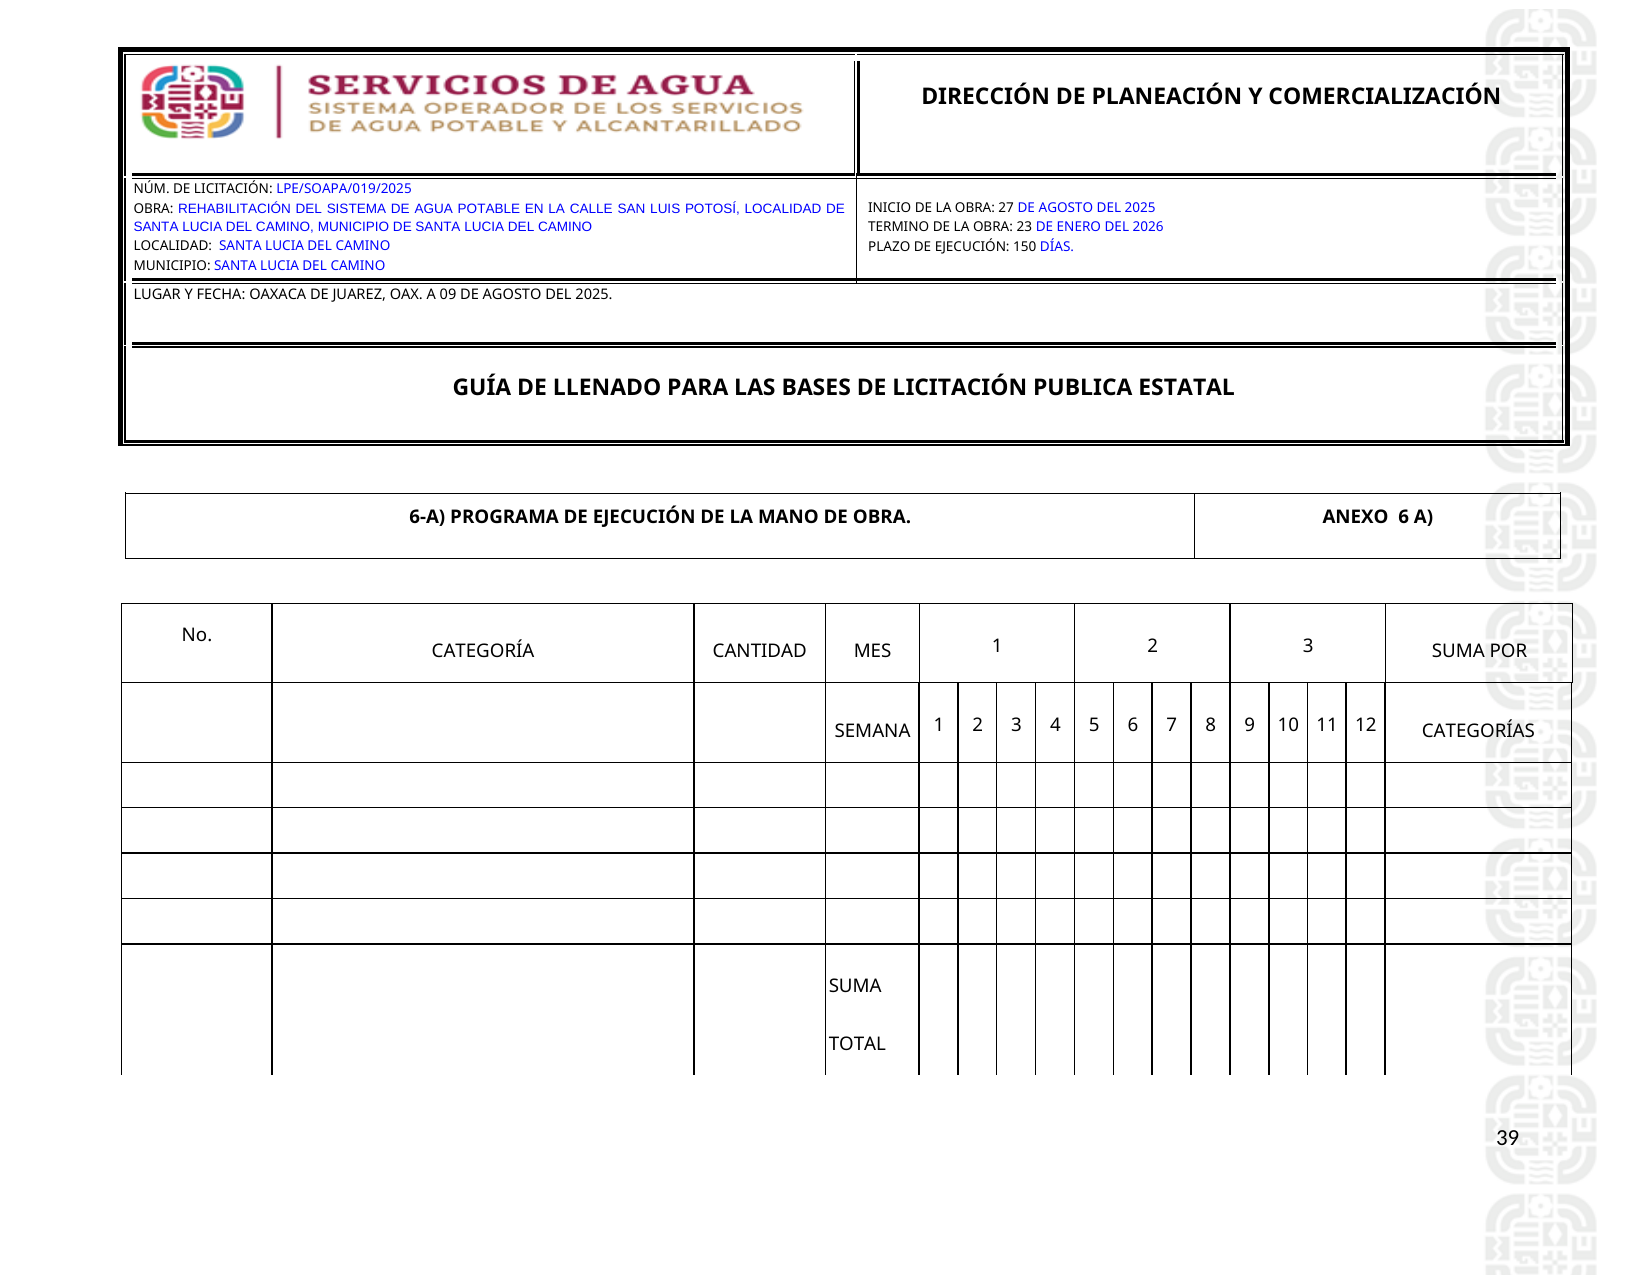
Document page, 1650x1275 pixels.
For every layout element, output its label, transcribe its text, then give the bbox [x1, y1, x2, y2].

table_cell [959, 763, 996, 807]
table_cell [1308, 945, 1345, 1075]
table_cell [1231, 854, 1268, 898]
table_cell [1153, 945, 1190, 1075]
table_header 6-A) PROGRAMA DE EJECUCIÓN DE LA MANO DE OBRA. [126, 494, 1194, 558]
table_cell [695, 683, 825, 761]
table_cell [1153, 899, 1190, 943]
table_cell 11 [1308, 683, 1345, 761]
table_cell [122, 945, 271, 1075]
table_cell [1386, 899, 1571, 943]
table_cell [997, 899, 1035, 943]
table_cell [1036, 854, 1074, 898]
table_cell [997, 945, 1035, 1075]
table_cell [122, 808, 271, 852]
table_cell [1347, 808, 1384, 852]
table_cell 2 [959, 683, 996, 761]
table_cell [1386, 945, 1571, 1075]
table_header SUMA POR [1386, 604, 1572, 682]
table_cell [1347, 899, 1384, 943]
table_header CATEGORÍA [273, 604, 693, 682]
table_cell [1192, 854, 1229, 898]
table_cell [695, 808, 825, 852]
table_cell [1270, 899, 1307, 943]
table_header ANEXO 6 A) [1195, 494, 1560, 558]
picture [137, 57, 811, 151]
table_cell [1347, 763, 1384, 807]
table_cell CATEGORÍAS [1386, 683, 1571, 761]
table_cell [122, 763, 271, 807]
table_cell [273, 683, 693, 761]
table_cell 12 [1347, 683, 1384, 761]
table_cell [1114, 854, 1151, 898]
picture [1470, 90, 1477, 101]
table_cell [1192, 763, 1229, 807]
picture [1470, 9, 1600, 1275]
table_cell [1347, 854, 1384, 898]
table_cell [997, 854, 1035, 898]
table_cell 8 [1192, 683, 1229, 761]
table_cell [1153, 763, 1190, 807]
table_cell [826, 854, 918, 898]
table_header 3 [1231, 604, 1385, 682]
table_cell [1386, 854, 1571, 898]
table_cell [1231, 945, 1268, 1075]
table_cell [1347, 945, 1384, 1075]
table_cell [1231, 808, 1268, 852]
table_header MES [826, 604, 919, 682]
table_cell [1308, 854, 1345, 898]
table_cell [1308, 899, 1345, 943]
table_cell SEMANA [826, 683, 918, 761]
table_cell [1075, 945, 1113, 1075]
table_cell [1036, 763, 1074, 807]
table_cell [1075, 808, 1113, 852]
table_cell [1270, 854, 1307, 898]
table_cell [997, 808, 1035, 852]
table_cell [1036, 899, 1074, 943]
table_cell [1075, 899, 1113, 943]
table_cell [273, 763, 693, 807]
table_cell [1270, 808, 1307, 852]
table_cell [273, 854, 693, 898]
table_cell [1114, 808, 1151, 852]
table_cell [695, 763, 825, 807]
table_cell [1114, 945, 1151, 1075]
table_cell [1075, 763, 1113, 807]
table_cell [1153, 808, 1190, 852]
table_cell [997, 763, 1035, 807]
table_cell [959, 899, 996, 943]
table_cell [1192, 808, 1229, 852]
table_cell [1192, 899, 1229, 943]
table_cell [1075, 854, 1113, 898]
table_cell 9 [1231, 683, 1268, 761]
table_cell [826, 808, 918, 852]
table_cell [1036, 945, 1074, 1075]
table_cell [695, 945, 825, 1075]
table_cell 10 [1270, 683, 1307, 761]
table_header 1 [920, 604, 1074, 682]
table_header 2 [1075, 604, 1229, 682]
table_cell [920, 763, 957, 807]
table_cell [273, 899, 693, 943]
table_cell [1308, 808, 1345, 852]
table_cell [920, 854, 957, 898]
table_cell 7 [1153, 683, 1190, 761]
table_cell [1114, 899, 1151, 943]
table_header CANTIDAD [695, 604, 825, 682]
table_cell 5 [1075, 683, 1113, 761]
table_cell [695, 854, 825, 898]
table_cell [122, 683, 271, 761]
table_cell 4 [1036, 683, 1074, 761]
table_cell [1036, 808, 1074, 852]
picture [1470, 52, 1565, 444]
table_cell [1114, 763, 1151, 807]
table_cell [695, 899, 825, 943]
table_cell 1 [920, 683, 957, 761]
table_cell [1386, 808, 1571, 852]
table_cell [920, 899, 957, 943]
table_cell [920, 808, 957, 852]
table_cell [122, 899, 271, 943]
table_cell [1153, 854, 1190, 898]
table_cell [273, 945, 693, 1075]
table_cell [920, 945, 957, 1075]
table_cell [826, 763, 918, 807]
table_cell 3 [997, 683, 1035, 761]
table_cell [122, 854, 271, 898]
table_cell [1270, 945, 1307, 1075]
table_cell [959, 945, 996, 1075]
table_cell SUMA TOTAL [826, 945, 918, 1075]
table_cell [826, 899, 918, 943]
table_cell [1192, 945, 1229, 1075]
table_cell [273, 808, 693, 852]
table_cell [1270, 763, 1307, 807]
table_cell [959, 854, 996, 898]
table_cell [959, 808, 996, 852]
table_cell [1308, 763, 1345, 807]
table_header No. [122, 604, 271, 682]
table_cell [1231, 899, 1268, 943]
table_cell [1231, 763, 1268, 807]
table_cell [1386, 763, 1571, 807]
table_cell 6 [1114, 683, 1151, 761]
